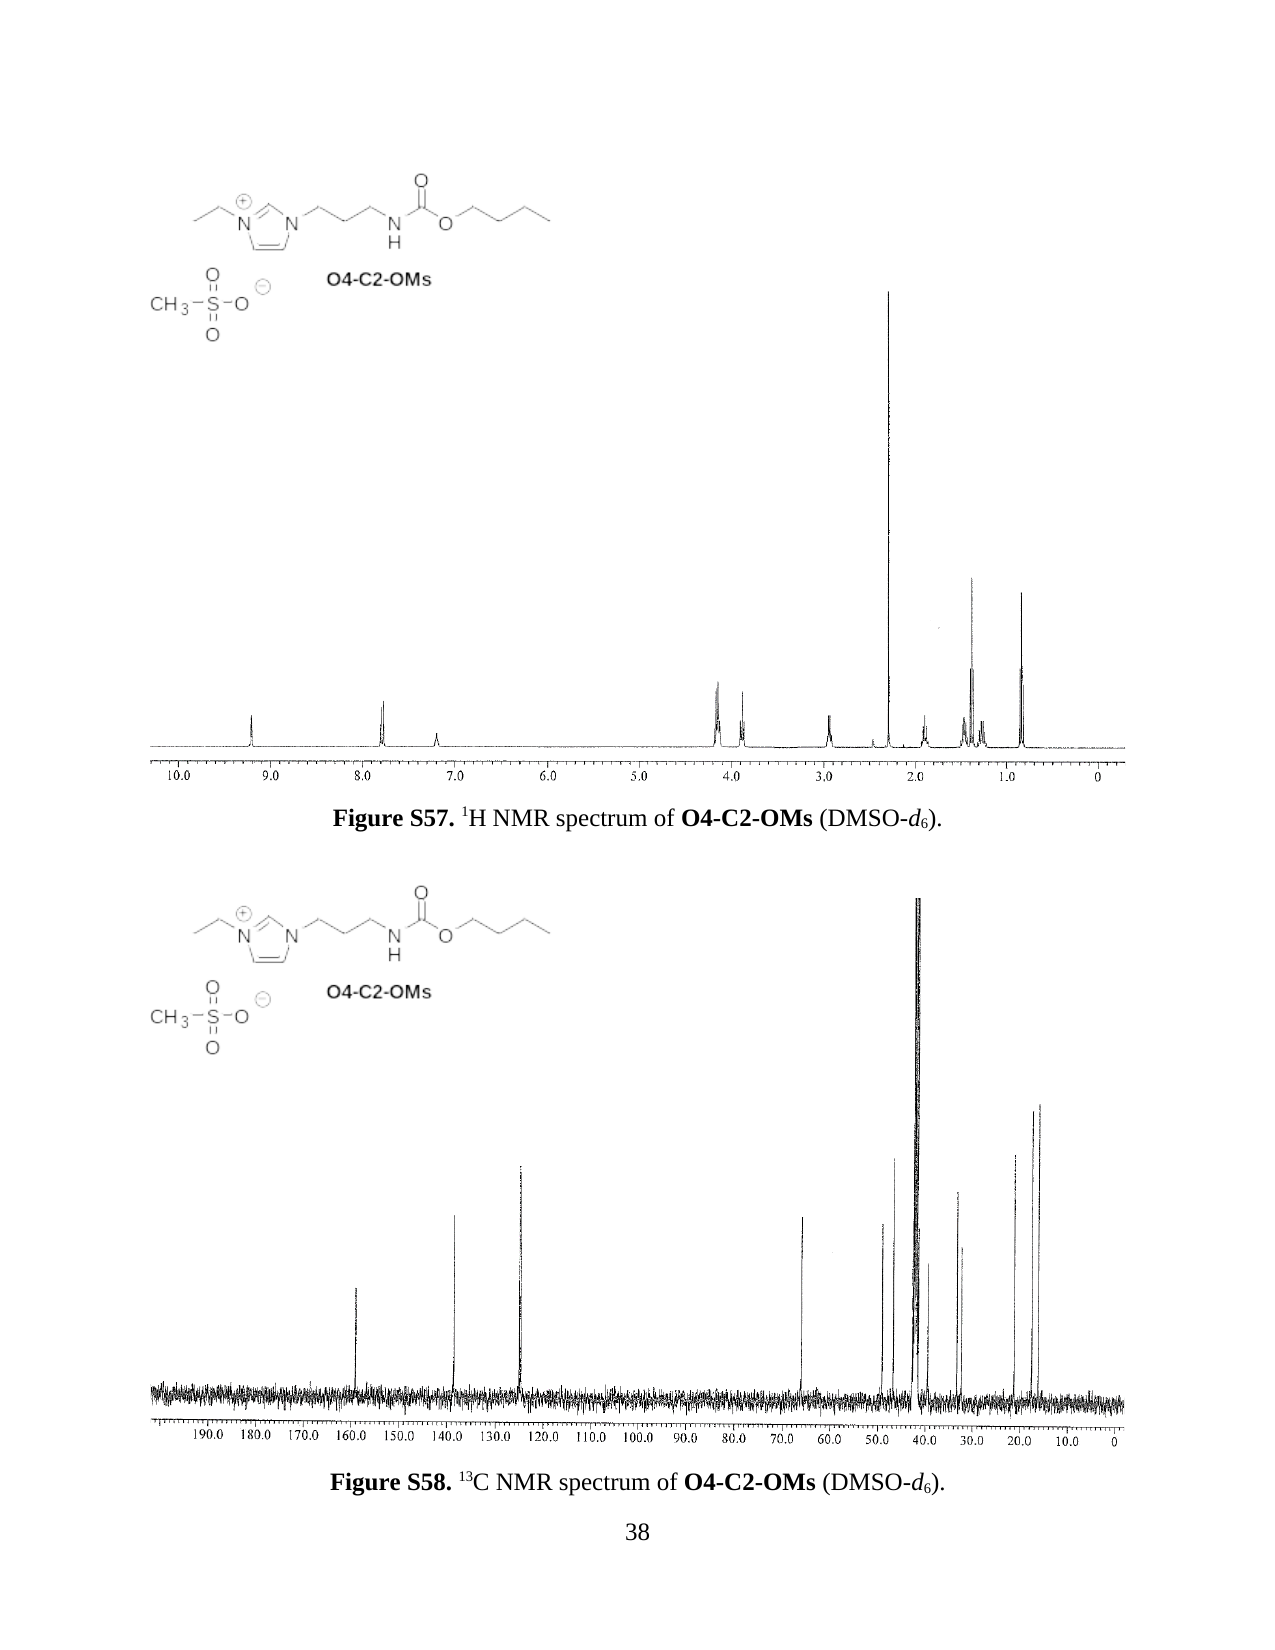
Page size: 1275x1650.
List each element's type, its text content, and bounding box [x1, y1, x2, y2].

text Figure S57. 1H NMR spectrum of O4-C2-OMs (DMSO-d6). [150, 803, 1125, 832]
picture [420, 900, 424, 918]
text Figure S58. 13C NMR spectrum of O4-C2-OMs (DMSO-d6). [150, 1467, 1125, 1496]
picture [153, 299, 164, 308]
picture [150, 898, 1125, 1449]
picture [150, 150, 1125, 785]
picture [153, 1012, 164, 1021]
